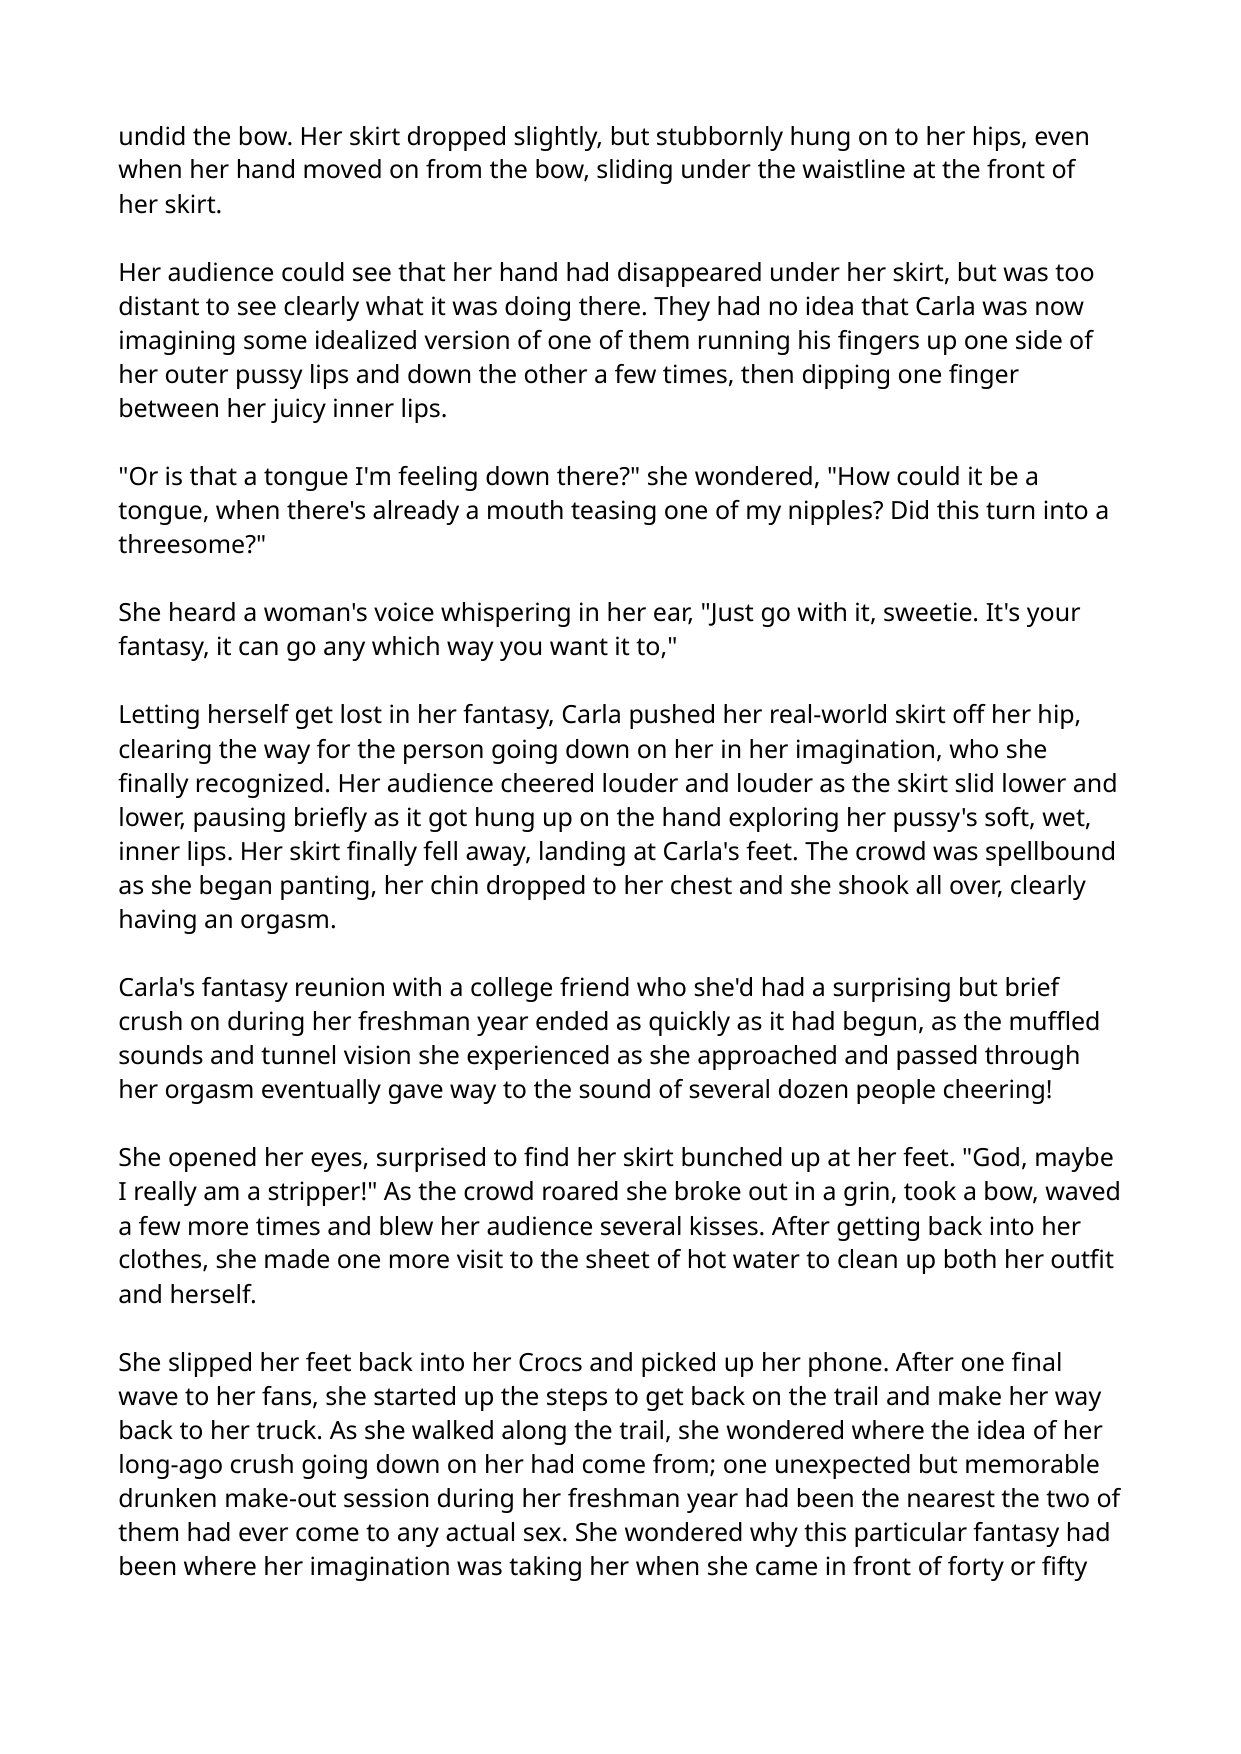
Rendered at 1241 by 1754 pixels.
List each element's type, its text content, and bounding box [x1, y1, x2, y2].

text She heard a woman's voice whispering in her ear, "Just go with it, sweetie. It's your fantasy, it can go any which way you want it to," [118, 595, 1122, 663]
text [118, 118, 1122, 220]
text Carla's fantasy reunion with a college friend who she'd had a surprising but brief crush on during her freshman year ended as quickly as it had begun, as the muffled sounds and tunnel vision she experienced as she approached and passed through her orgasm eventually gave way to the sound of several dozen people cheering! [118, 970, 1122, 1106]
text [118, 1344, 1122, 1583]
text She opened her eyes, surprised to find her skirt bunched up at her feet. "God, maybe I really am a stripper!" As the crowd roared she broke out in a grin, took a bow, waved a few more times and blew her audience several kisses. After getting back into her clothes, she made one more visit to the sheet of hot water to clean up both her outfit and herself. [118, 1140, 1122, 1310]
text "Or is that a tongue I'm feeling down there?" she wondered, "How could it be a tongue, when there's already a mouth teasing one of my nipples? Did this turn into a threesome?" [118, 459, 1122, 561]
text Letting herself get lost in her fantasy, Carla pushed her real-world skirt off her hip, clearing the way for the person going down on her in her imagination, who she finally recognized. Her audience cheered louder and louder as the skirt slid lower and lower, pausing briefly as it got hung up on the hand exploring her pussy's soft, wet, inner lips. Her skirt finally fell away, landing at Carla's feet. The crowd was spellbound as she began panting, her chin dropped to her chest and she shook all over, clearly having an orgasm. [118, 697, 1122, 936]
text Her audience could see that her hand had disappeared under her skirt, but was too distant to see clearly what it was doing there. They had no idea that Carla was now imagining some idealized version of one of them running his fingers up one side of her outer pussy lips and down the other a few times, then dipping one finger between her juicy inner lips. [118, 254, 1122, 425]
